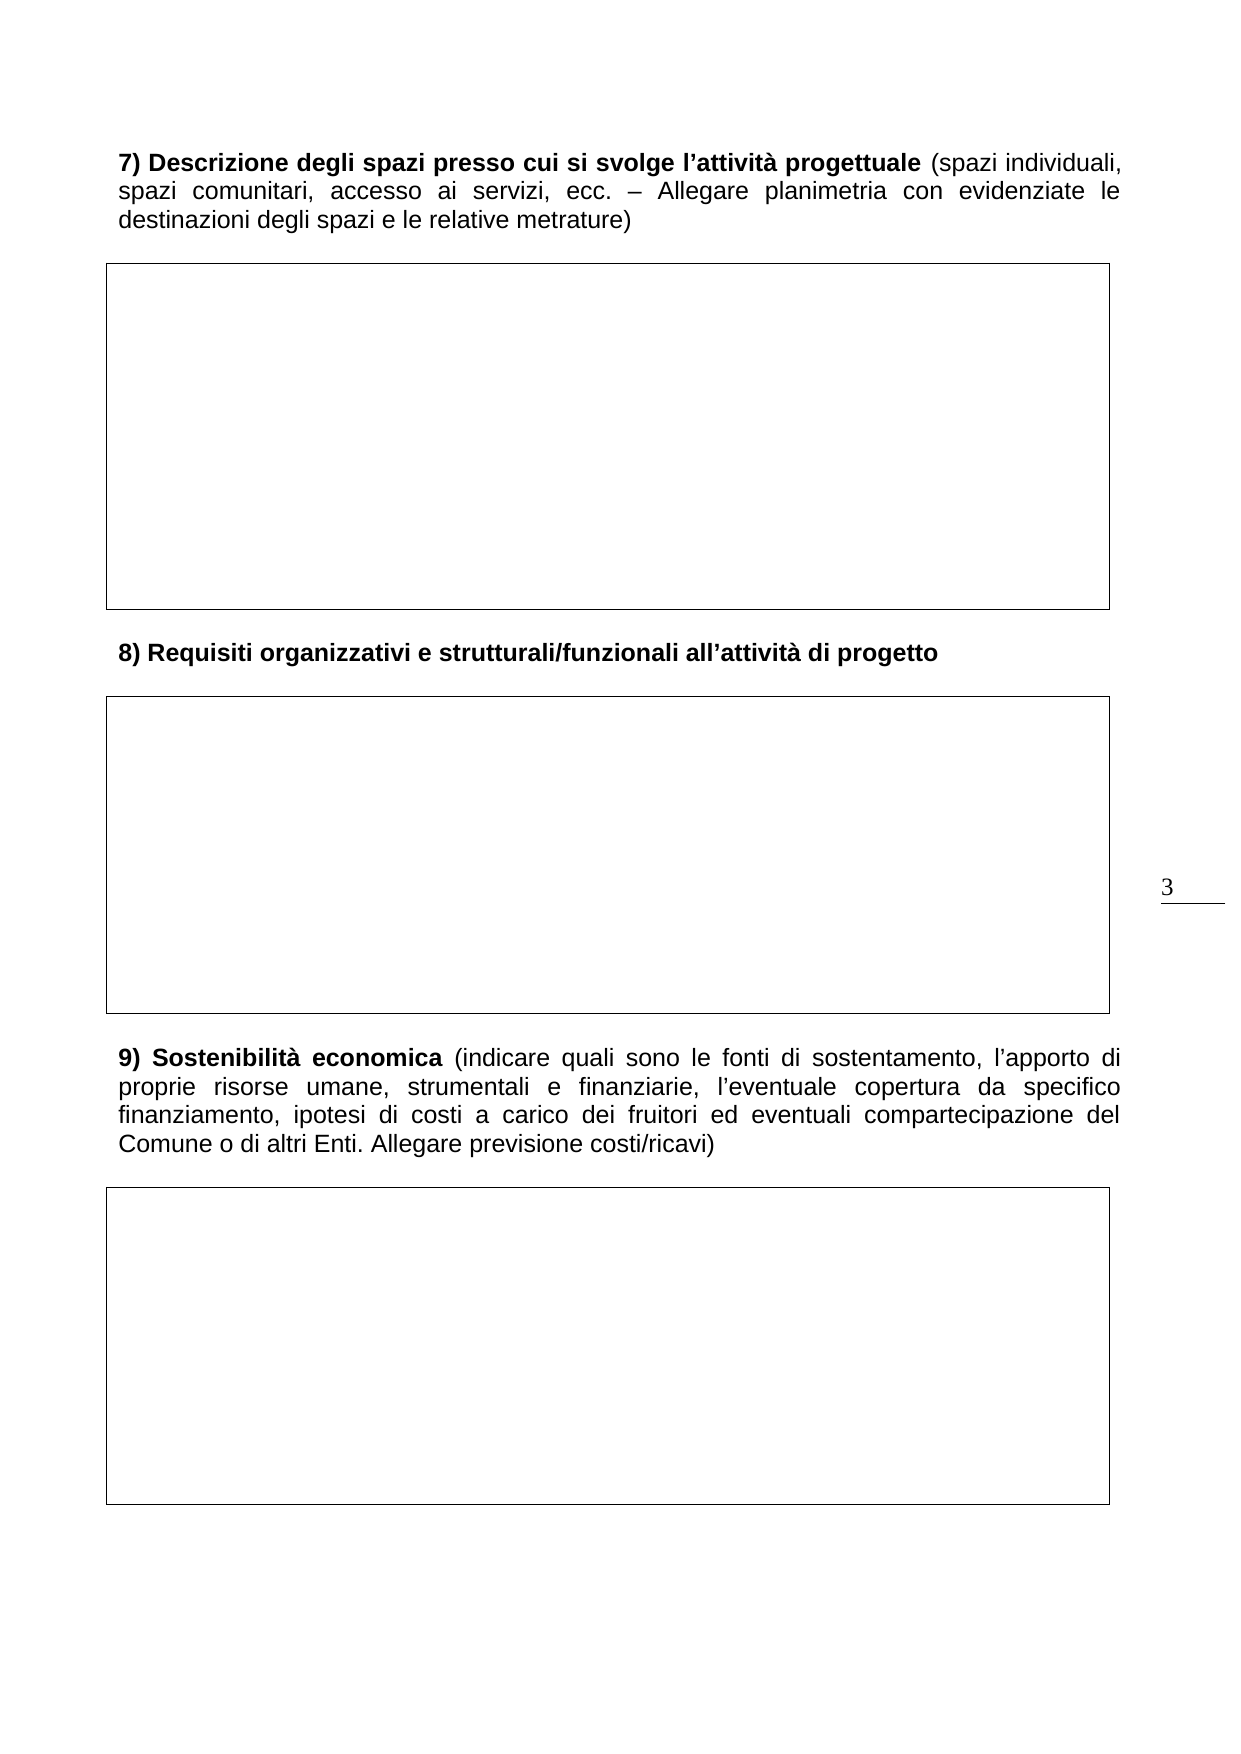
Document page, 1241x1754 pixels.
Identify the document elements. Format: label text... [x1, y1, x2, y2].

table_header [107, 697, 1109, 1013]
table_header [107, 1188, 1109, 1504]
text 8) Requisiti organizzativi e strutturali/funzionali all’attività di progetto [118, 638, 1122, 667]
text 7) Descrizione degli spazi presso cui si svolge l’attività progettuale (spazi individuali, spazi comunitari, accesso ai servizi, ecc. – Allegare planimetria con evidenziate le destinazioni degli spazi e le relative metrature) [118, 148, 1122, 234]
text 9) Sostenibilità economica (indicare quali sono le fonti di sostentamento, l’apporto di proprie risorse umane, strumentali e finanziarie, l’eventuale copertura da specifico finanziamento, ipotesi di costi a carico dei fruitori ed eventuali compartecipazione del Comune o di altri Enti. Allegare previsione costi/ricavi) [118, 1043, 1122, 1158]
table_header [107, 264, 1109, 609]
